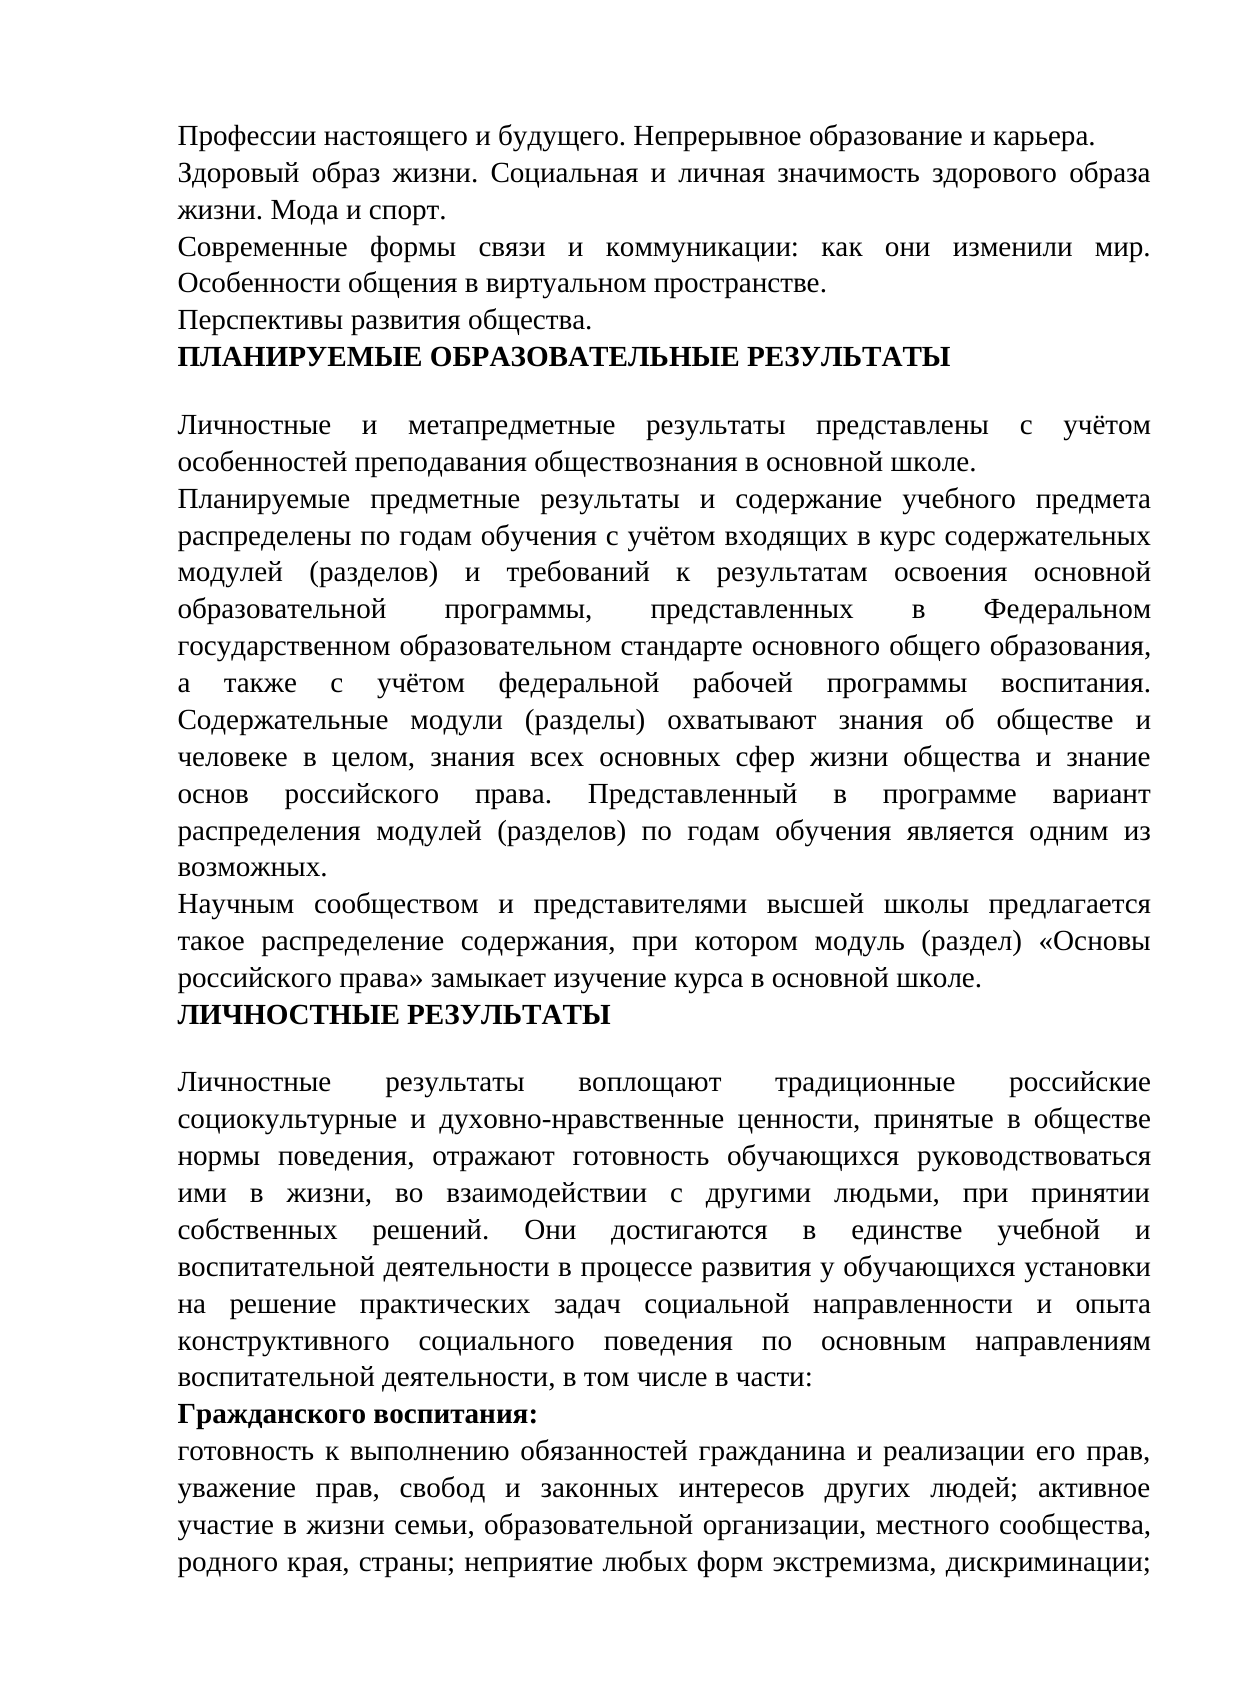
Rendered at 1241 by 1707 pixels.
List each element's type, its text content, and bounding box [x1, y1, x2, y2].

text ПЛАНИРУЕМЫЕ ОБРАЗОВАТЕЛЬНЫЕ РЕЗУЛЬТАТЫ [177, 339, 1152, 373]
text Гражданского воспитания: [177, 1396, 1152, 1430]
text Современные формы связи и коммуникации: как они изменили мир. Особенности общения в виртуальном пространстве. [177, 229, 1152, 299]
text Перспективы развития общества. [177, 302, 1152, 336]
text Научным сообществом и представителями высшей школы предлагается такое распределение содержания, при котором модуль (раздел) «Основы российского права» замыкает изучение курса в основной школе. [177, 886, 1152, 994]
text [177, 1433, 1152, 1577]
text ЛИЧНОСТНЫЕ РЕЗУЛЬТАТЫ [177, 997, 1152, 1031]
text Личностные результаты воплощают традиционные российские социокультурные и духовно-нравственные ценности, принятые в обществе нормы поведения, отражают готовность обучающихся руководствоваться ими в жизни, во взаимодействии с другими людьми, при принятии собственных решений. Они достигаются в единстве учебной и воспитательной деятельности в процессе развития у обучающихся установки на решение практических задач социальной направленности и опыта конструктивного социального поведения по основным направлениям воспитательной деятельности, в том числе в части: [177, 1064, 1152, 1393]
text Планируемые предметные результаты и содержание учебного предмета распределены по годам обучения с учётом входящих в курс содержательных модулей (разделов) и требований к результатам освоения основной образовательной программы, представленных в Федеральном государственном образовательном стандарте основного общего образования, а также с учётом федеральной рабочей программы воспитания. Содержательные модули (разделы) охватывают знания об обществе и человеке в целом, знания всех основных сфер жизни общества и знание основ российского права. Представленный в программе вариант распределения модулей (разделов) по годам обучения является одним из возможных. [177, 481, 1152, 883]
text Личностные и метапредметные результаты представлены с учётом особенностей преподавания обществознания в основной школе. [177, 407, 1152, 477]
text Профессии настоящего и будущего. Непрерывное образование и карьера. [177, 118, 1152, 152]
text Здоровый образ жизни. Социальная и личная значимость здорового образа жизни. Мода и спорт. [177, 155, 1152, 225]
